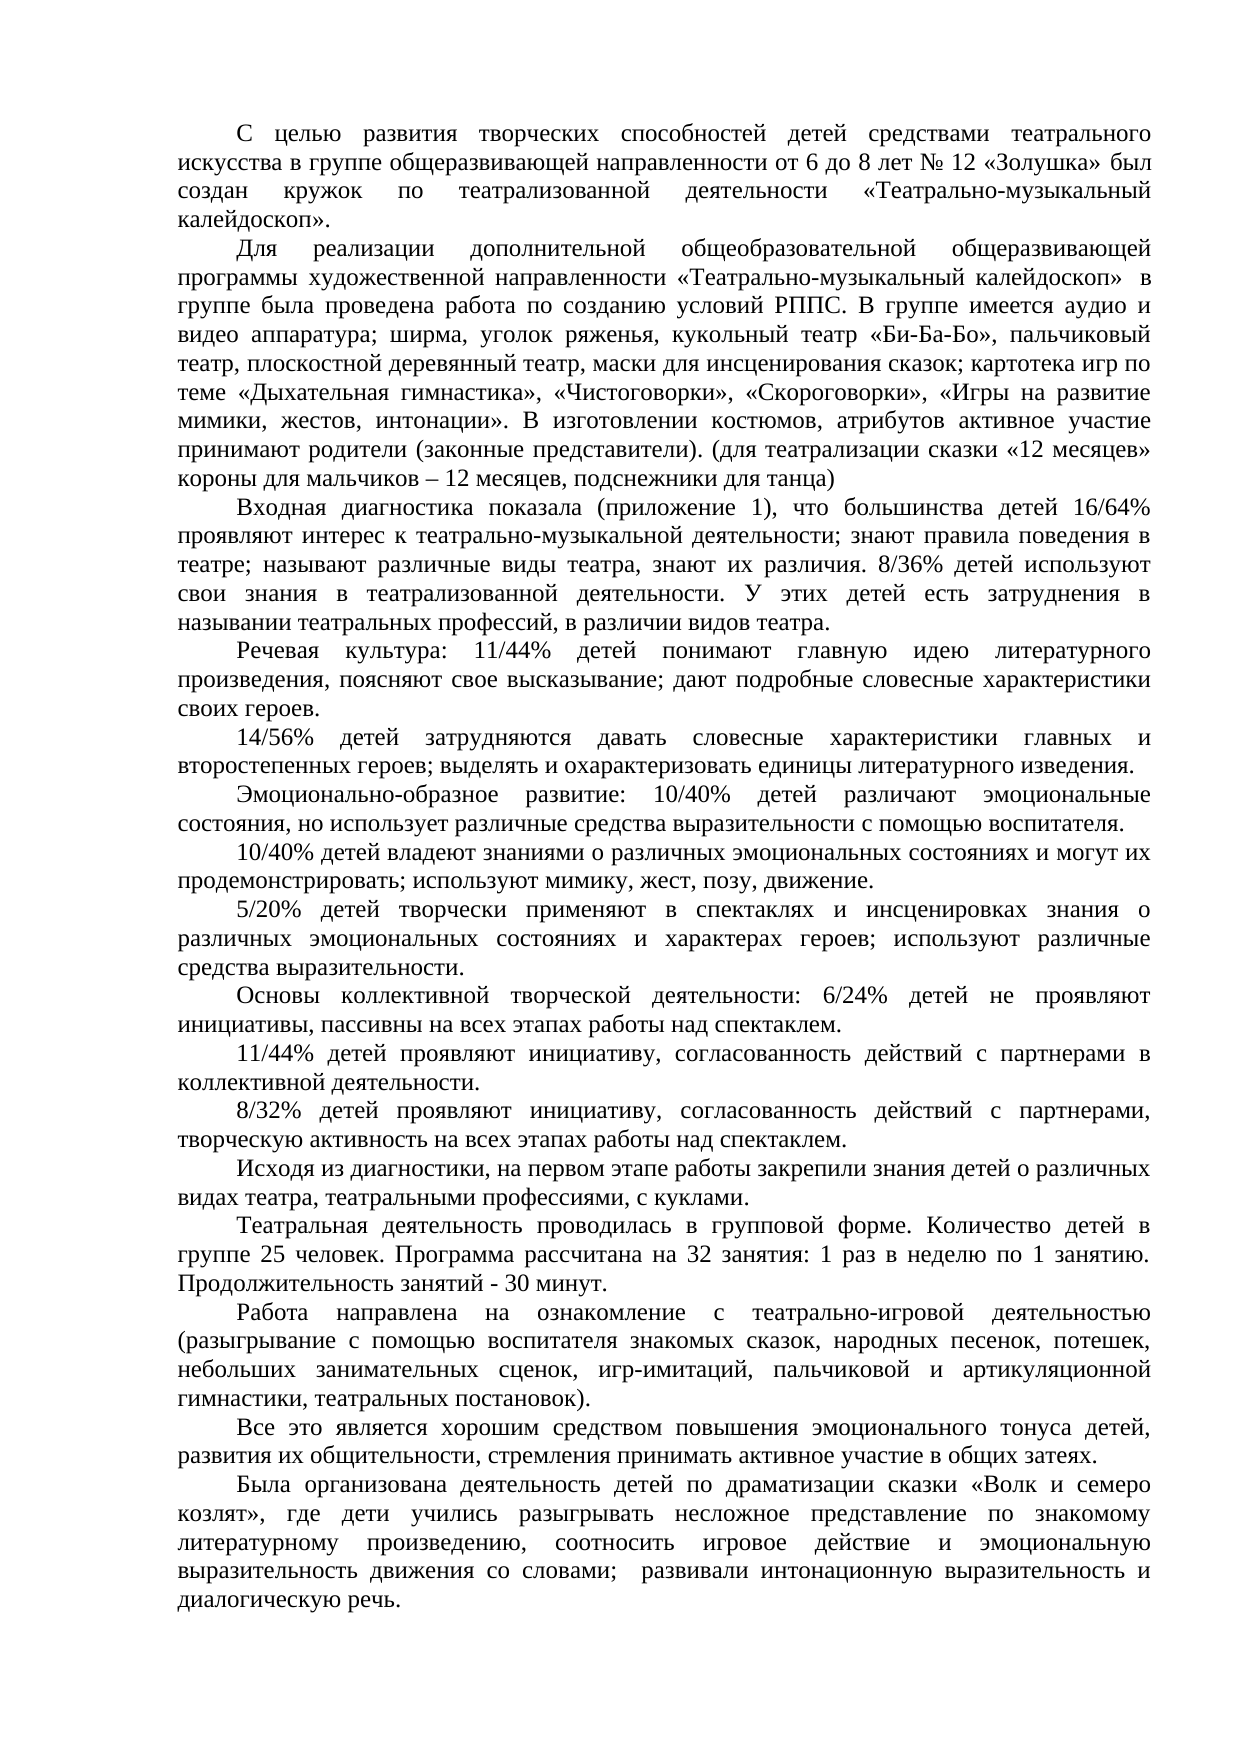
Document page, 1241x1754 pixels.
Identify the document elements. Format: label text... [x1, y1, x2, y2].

text Для реализации дополнительной общеобразовательной общеразвивающей программы художественной направленности «Театрально-музыкальный калейдоскоп» в группе была проведена работа по созданию условий РППС. В группе имеется аудио и видео аппаратура; ширма, уголок ряженья, кукольный театр «Би-Ба-Бо», пальчиковый театр, плоскостной деревянный театр, маски для инсценирования сказок; картотека игр по теме «Дыхательная гимнастика», «Чистоговорки», «Скороговорки», «Игры на развитие мимики, жестов, интонации». В изготовлении костюмов, атрибутов активное участие принимают родители (законные представители). (для театрализации сказки «12 месяцев» короны для мальчиков – 12 месяцев, подснежники для танца) [177, 233, 1152, 492]
text Речевая культура: 11/44% детей понимают главную идею литературного произведения, поясняют свое высказывание; дают подробные словесные характеристики своих героев. [177, 636, 1152, 722]
text Работа направлена на ознакомление с театрально-игровой деятельностью (разыгрывание с помощью воспитателя знакомых сказок, народных песенок, потешек, небольших занимательных сценок, игр-имитаций, пальчиковой и артикуляционной гимнастики, театральных постановок). [177, 1297, 1152, 1412]
text 10/40% детей владеют знаниями о различных эмоциональных состояниях и могут их продемонстрировать; используют мимику, жест, позу, движение. [177, 837, 1152, 894]
text Входная диагностика показала (приложение 1), что большинства детей 16/64% проявляют интерес к театрально-музыкальной деятельности; знают правила поведения в театре; называют различные виды театра, знают их различия. 8/36% детей используют свои знания в театрализованной деятельности. У этих детей есть затруднения в назывании театральных профессий, в различии видов театра. [177, 492, 1152, 636]
text Основы коллективной творческой деятельности: 6/24% детей не проявляют инициативы, пассивны на всех этапах работы над спектаклем. [177, 981, 1152, 1038]
text С целью развития творческих способностей детей средствами театрального искусства в группе общеразвивающей направленности от 6 до 8 лет № 12 «Золушка» был создан кружок по театрализованной деятельности «Театрально-музыкальный калейдоскоп». [177, 118, 1152, 233]
text Эмоционально-образное развитие: 10/40% детей различают эмоциональные состояния, но использует различные средства выразительности с помощью воспитателя. [177, 779, 1152, 837]
text 8/32% детей проявляют инициативу, согласованность действий с партнерами, творческую активность на всех этапах работы над спектаклем. [177, 1096, 1152, 1153]
text 5/20% детей творчески применяют в спектаклях и инсценировках знания о различных эмоциональных состояниях и характерах героев; используют различные средства выразительности. [177, 894, 1152, 981]
text Театральная деятельность проводилась в групповой форме. Количество детей в группе 25 человек. Программа рассчитана на 32 занятия: 1 раз в неделю по 1 занятию. Продолжительность занятий - 30 минут. [177, 1211, 1152, 1297]
text Все это является хорошим средством повышения эмоционального тонуса детей, развития их общительности, стремления принимать активное участие в общих затеях. [177, 1412, 1152, 1469]
text 11/44% детей проявляют инициативу, согласованность действий с партнерами в коллективной деятельности. [177, 1038, 1152, 1096]
text 14/56% детей затрудняются давать словесные характеристики главных и второстепенных героев; выделять и охарактеризовать единицы литературного изведения. [177, 722, 1152, 779]
text Была организована деятельность детей по драматизации сказки «Волк и семеро козлят», где дети учились разыгрывать несложное представление по знакомому литературному произведению, соотносить игровое действие и эмоциональную выразительность движения со словами; развивали интонационную выразительность и диалогическую речь. [177, 1469, 1152, 1613]
text Исходя из диагностики, на первом этапе работы закрепили знания детей о различных видах театра, театральными профессиями, с куклами. [177, 1153, 1152, 1211]
